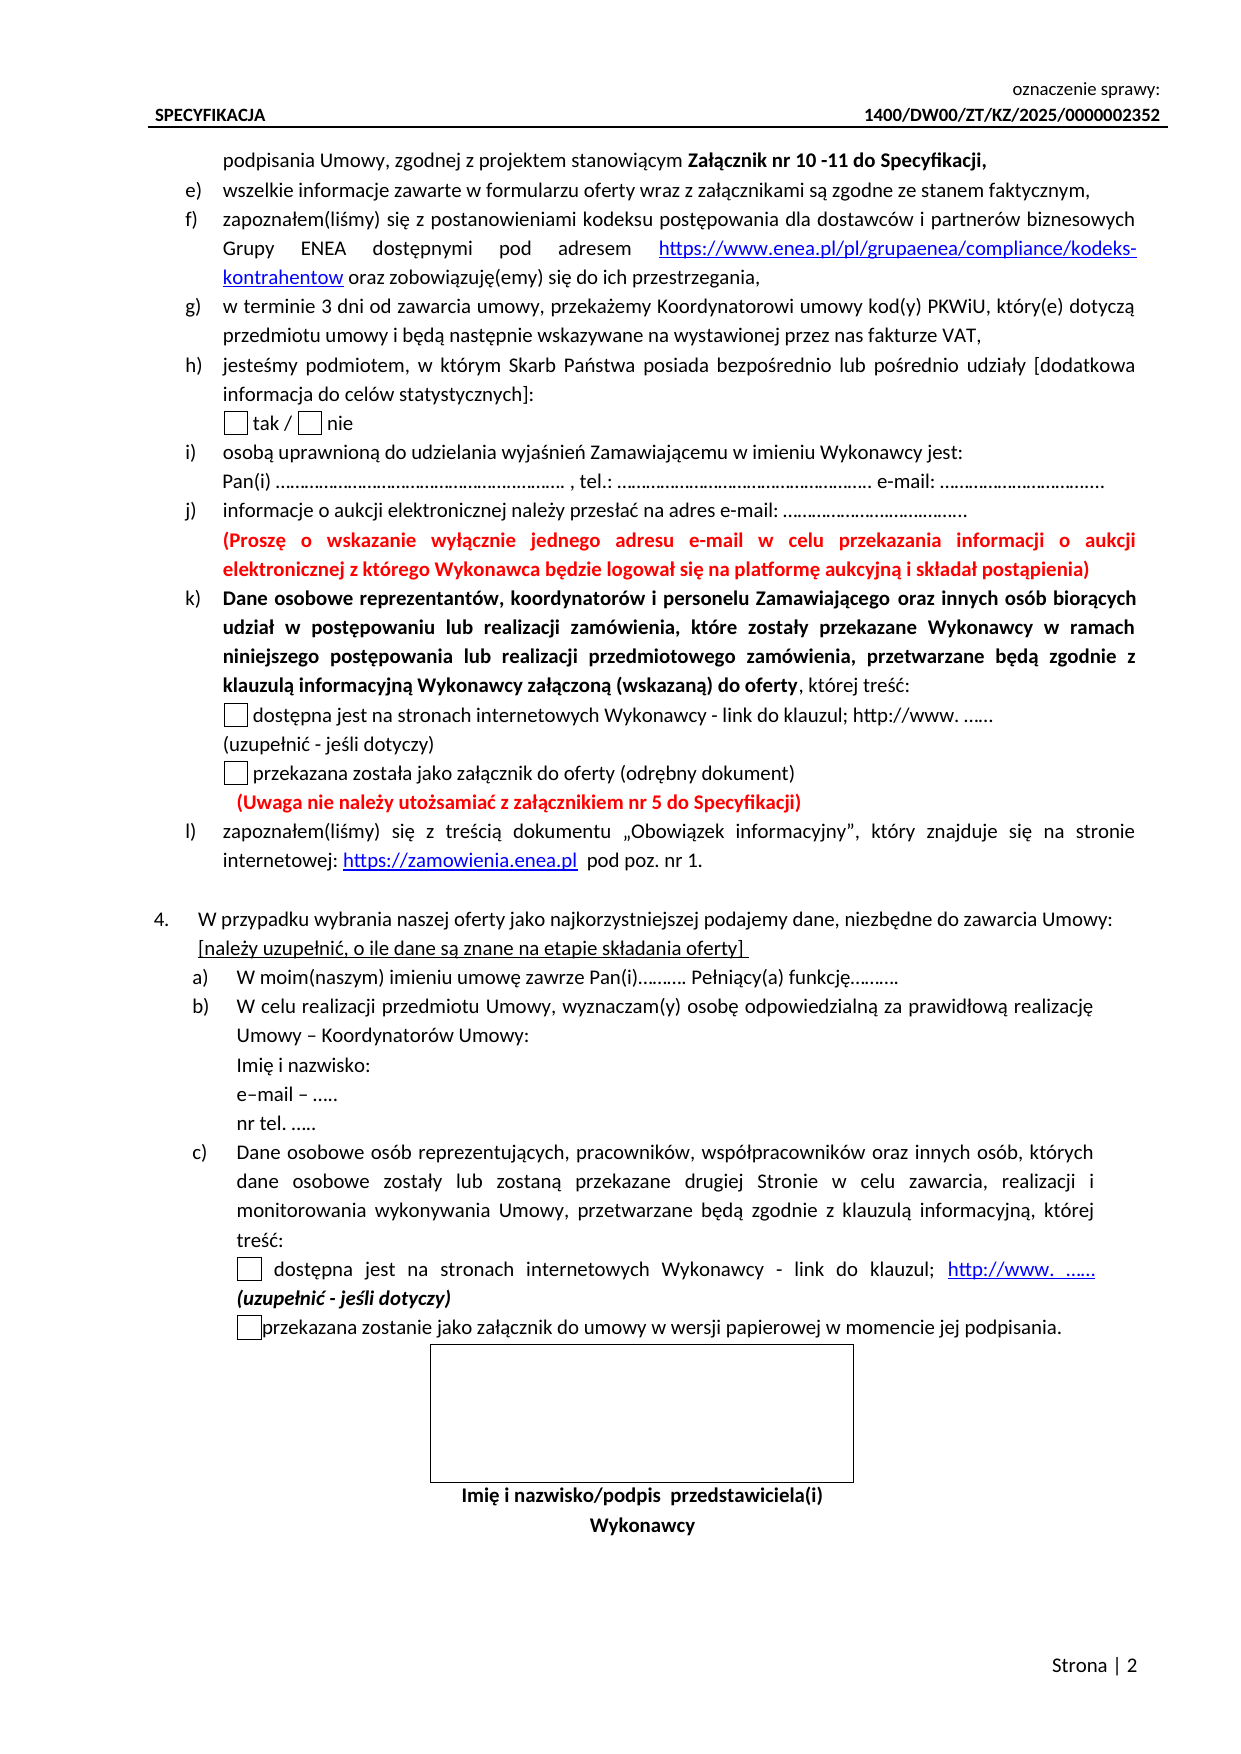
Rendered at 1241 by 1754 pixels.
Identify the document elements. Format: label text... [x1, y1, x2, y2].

text przekazana zostanie jako załącznik do umowy w wersji papierowej w momencie jej podpisania. [236, 1314, 1095, 1340]
text dostępna jest na stronach internetowych Wykonawcy - link do klauzul; http://www. …… (uzupełnić - jeśli dotyczy) [236, 1256, 1095, 1311]
list w terminie 3 dni od zawarcia umowy, przekażemy Koordynatorowi umowy kod(y) PKWiU, który(e) dotyczą przedmiotu umowy i będą następnie wskazywane na wystawionej przez nas fakturze VAT, [185, 293, 1137, 348]
list Dane osobowe osób reprezentujących, pracowników, współpracowników oraz innych osób, których dane osobowe zostały lub zostaną przekazane drugiej Stronie w celu zawarcia, realizacji i monitorowania wykonywania Umowy, przetwarzane będą zgodnie z klauzulą informacyjną, której treść: [192, 1139, 1095, 1252]
list jesteśmy podmiotem, w którym Skarb Państwa posiada bezpośrednio lub pośrednio udziały [dodatkowa informacja do celów statystycznych]: [185, 352, 1137, 406]
list wszelkie informacje zawarte w formularzu oferty wraz z załącznikami są zgodne ze stanem faktycznym, [185, 177, 1137, 202]
list dostępna jest na stronach internetowych Wykonawcy - link do klauzul; http://www. …… [223, 702, 1137, 727]
list Pan(i) …………………………………………..………. , tel.: …………………………………………….. e-mail: ………………………….... [222, 468, 1137, 494]
text e–mail – ….. [236, 1081, 1095, 1106]
list (Proszę o wskazanie wyłącznie jednego adresu e-mail w celu przekazania informacji o aukcji elektronicznej z którego Wykonawca będzie logował się na platformę aukcyjną i składał postąpienia) [223, 527, 1137, 581]
list Dane osobowe reprezentantów, koordynatorów i personelu Zamawiającego oraz innych osób biorących udział w postępowaniu lub realizacji zamówienia, które zostały przekazane Wykonawcy w ramach niniejszego postępowania lub realizacji przedmiotowego zamówienia, przetwarzane będą zgodnie z klauzulą informacyjną Wykonawcy załączoną (wskazaną) do oferty, której treść: [185, 585, 1137, 698]
table_cell Imię i nazwisko/podpis przedstawiciela(i) Wykonawcy [431, 1483, 854, 1541]
list zapoznałem(liśmy) się z treścią dokumentu „Obowiązek informacyjny”, który znajduje się na stronie internetowej: https://zamowienia.enea.pl pod poz. nr 1. [185, 818, 1137, 873]
text (Uwaga nie należy utożsamiać z załącznikiem nr 5 do Specyfikacji) [236, 789, 1137, 815]
list informacje o aukcji elektronicznej należy przesłać na adres e-mail: ………………….…….……... [185, 498, 1137, 523]
text [należy uzupełnić, o ile dane są znane na etapie składania oferty] [198, 935, 1137, 961]
list (uzupełnić - jeśli dotyczy) przekazana została jako załącznik do oferty (odrębny dokument) [223, 731, 1137, 786]
text Imię i nazwisko: [236, 1052, 1095, 1077]
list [185, 148, 1137, 173]
table_header [431, 1345, 853, 1482]
list osobą uprawnioną do udzielania wyjaśnień Zamawiającemu w imieniu Wykonawcy jest: [185, 439, 1137, 465]
list W moim(naszym) imieniu umowę zawrze Pan(i)………. Pełniący(a) funkcję………. [192, 964, 1095, 990]
text tak / nie [223, 410, 1137, 436]
text nr tel. ….. [236, 1110, 1095, 1136]
list W celu realizacji przedmiotu Umowy, wyznaczam(y) osobę odpowiedzialną za prawidłową realizację Umowy – Koordynatorów Umowy: [192, 993, 1095, 1048]
list W przypadku wybrania naszej oferty jako najkorzystniejszej podajemy dane, niezbędne do zawarcia Umowy: [153, 906, 1141, 931]
list zapoznałem(liśmy) się z postanowieniami kodeksu postępowania dla dostawców i partnerów biznesowych Grupy ENEA dostępnymi pod adresem https://www.enea.pl/pl/grupaenea/compliance/kodeks-kontrahentow oraz zobowiązuję(emy) się do ich przestrzegania, [185, 206, 1137, 290]
